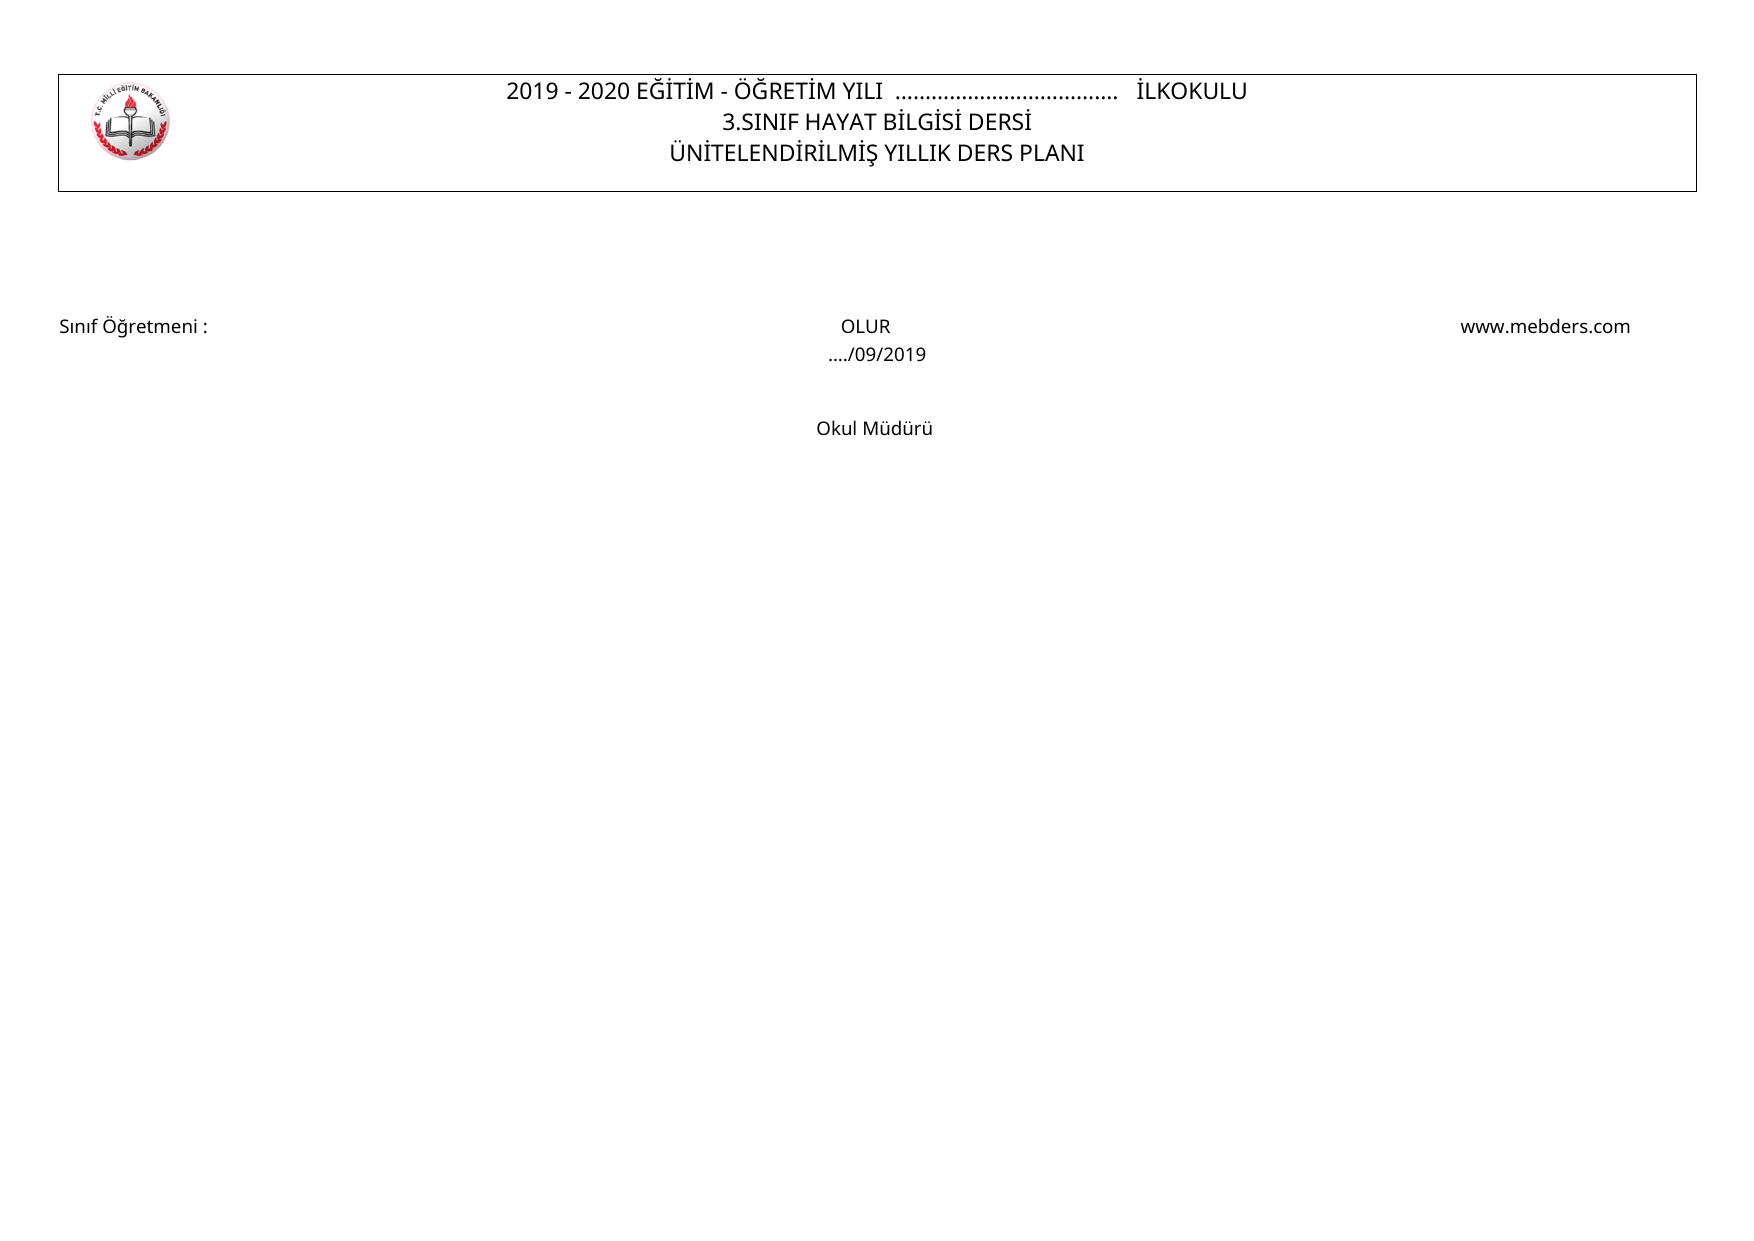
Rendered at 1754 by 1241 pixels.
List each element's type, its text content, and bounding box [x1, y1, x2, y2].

text Sınıf Öğretmeni : OLUR www.mebders.com [59, 314, 1695, 339]
text Okul Müdürü [723, 415, 1695, 441]
text …./09/2019 [59, 341, 1695, 367]
picture [85, 77, 175, 167]
